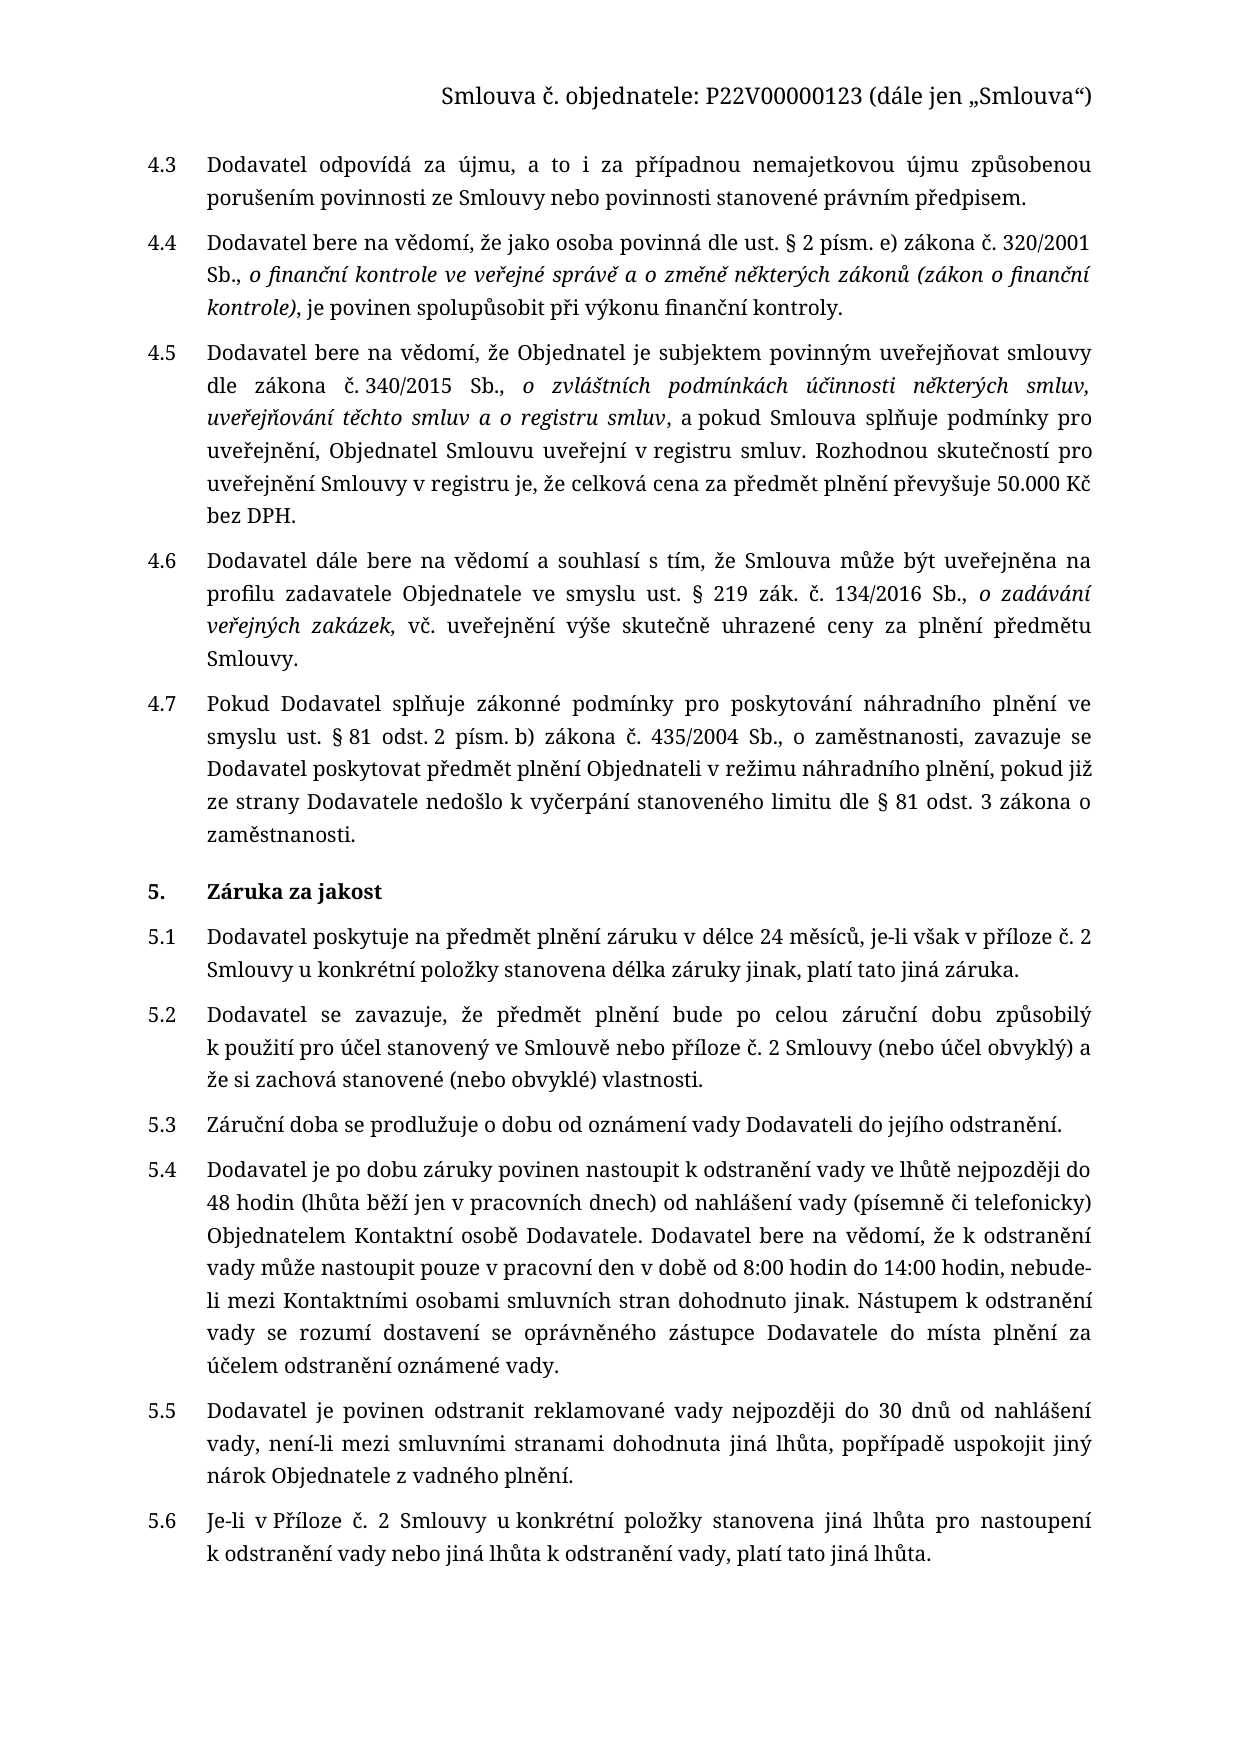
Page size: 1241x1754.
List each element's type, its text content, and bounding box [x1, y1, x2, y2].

list Dodavatel se zavazuje, že předmět plnění bude po celou záruční dobu způsobilý k použití pro účel stanovený ve Smlouvě nebo příloze č. 2 Smlouvy (nebo účel obvyklý) a že si zachová stanovené (nebo obvyklé) vlastnosti. [148, 1000, 1093, 1094]
list Záruční doba se prodlužuje o dobu od oznámení vady Dodavateli do jejího odstranění. [148, 1110, 1093, 1139]
list Dodavatel dále bere na vědomí a souhlasí s tím, že Smlouva může být uveřejněna na profilu zadavatele Objednatele ve smyslu ust. § 219 zák. č. 134/2016 Sb., o zadávání veřejných zakázek, vč. uveřejnění výše skutečně uhrazené ceny za plnění předmětu Smlouvy. [148, 546, 1093, 673]
list Dodavatel bere na vědomí, že Objednatel je subjektem povinným uveřejňovat smlouvy dle zákona č. 340/2015 Sb., o zvláštních podmínkách účinnosti některých smluv, uveřejňování těchto smluv a o registru smluv, a pokud Smlouva splňuje podmínky pro uveřejnění, Objednatel Smlouvu uveřejní v registru smluv. Rozhodnou skutečností pro uveřejnění Smlouvy v registru je, že celková cena za předmět plnění převyšuje 50.000 Kč bez DPH. [148, 338, 1093, 530]
list Záruka za jakost [148, 877, 1093, 906]
list Dodavatel odpovídá za újmu, a to i za případnou nemajetkovou újmu způsobenou porušením povinnosti ze Smlouvy nebo povinnosti stanovené právním předpisem. [148, 150, 1093, 211]
list Dodavatel je po dobu záruky povinen nastoupit k odstranění vady ve lhůtě nejpozději do 48 hodin (lhůta běží jen v pracovních dnech) od nahlášení vady (písemně či telefonicky) Objednatelem Kontaktní osobě Dodavatele. Dodavatel bere na vědomí, že k odstranění vady může nastoupit pouze v pracovní den v době od 8:00 hodin do 14:00 hodin, nebude-li mezi Kontaktními osobami smluvních stran dohodnuto jinak. Nástupem k odstranění vady se rozumí dostavení se oprávněného zástupce Dodavatele do místa plnění za účelem odstranění oznámené vady. [148, 1156, 1093, 1379]
list Pokud Dodavatel splňuje zákonné podmínky pro poskytování náhradního plnění ve smyslu ust. § 81 odst. 2 písm. b) zákona č. 435/2004 Sb., o zaměstnanosti, zavazuje se Dodavatel poskytovat předmět plnění Objednateli v režimu náhradního plnění, pokud již ze strany Dodavatele nedošlo k vyčerpání stanoveného limitu dle § 81 odst. 3 zákona o zaměstnanosti. [148, 689, 1093, 848]
list Dodavatel poskytuje na předmět plnění záruku v délce 24 měsíců, je-li však v příloze č. 2 Smlouvy u konkrétní položky stanovena délka záruky jinak, platí tato jiná záruka. [148, 922, 1093, 983]
list Dodavatel je povinen odstranit reklamované vady nejpozději do 30 dnů od nahlášení vady, není-li mezi smluvními stranami dohodnuta jiná lhůta, popřípadě uspokojit jiný nárok Objednatele z vadného plnění. [148, 1396, 1093, 1490]
list Je-li v Příloze č. 2 Smlouvy u konkrétní položky stanovena jiná lhůta pro nastoupení k odstranění vady nebo jiná lhůta k odstranění vady, platí tato jiná lhůta. [148, 1507, 1093, 1568]
list Dodavatel bere na vědomí, že jako osoba povinná dle ust. § 2 písm. e) zákona č. 320/2001 Sb., o finanční kontrole ve veřejné správě a o změně některých zákonů (zákon o finanční kontrole), je povinen spolupůsobit při výkonu finanční kontroly. [148, 228, 1093, 322]
